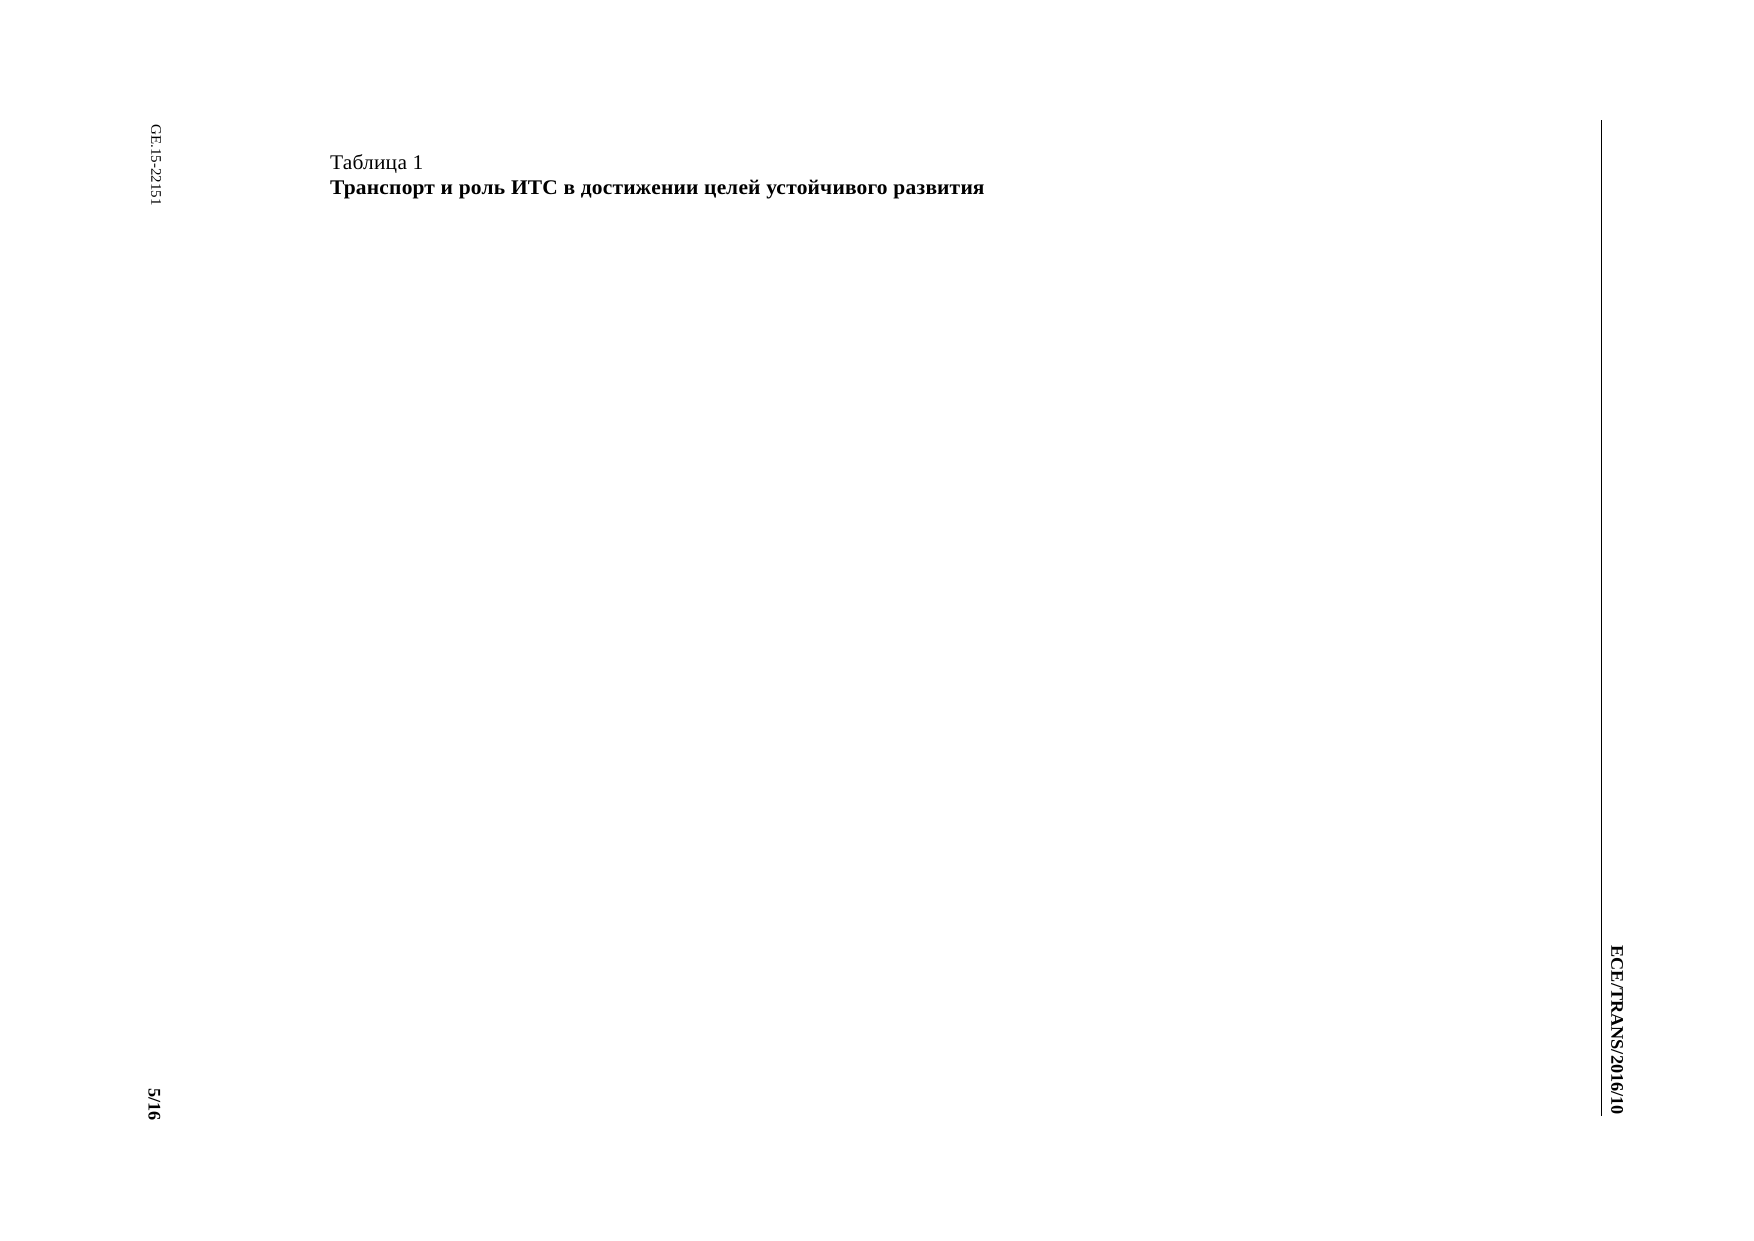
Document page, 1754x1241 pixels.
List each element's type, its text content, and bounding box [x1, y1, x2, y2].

text Таблица 1 Транспорт и роль ИТС в достижении целей устойчивого развития [330, 149, 1441, 199]
